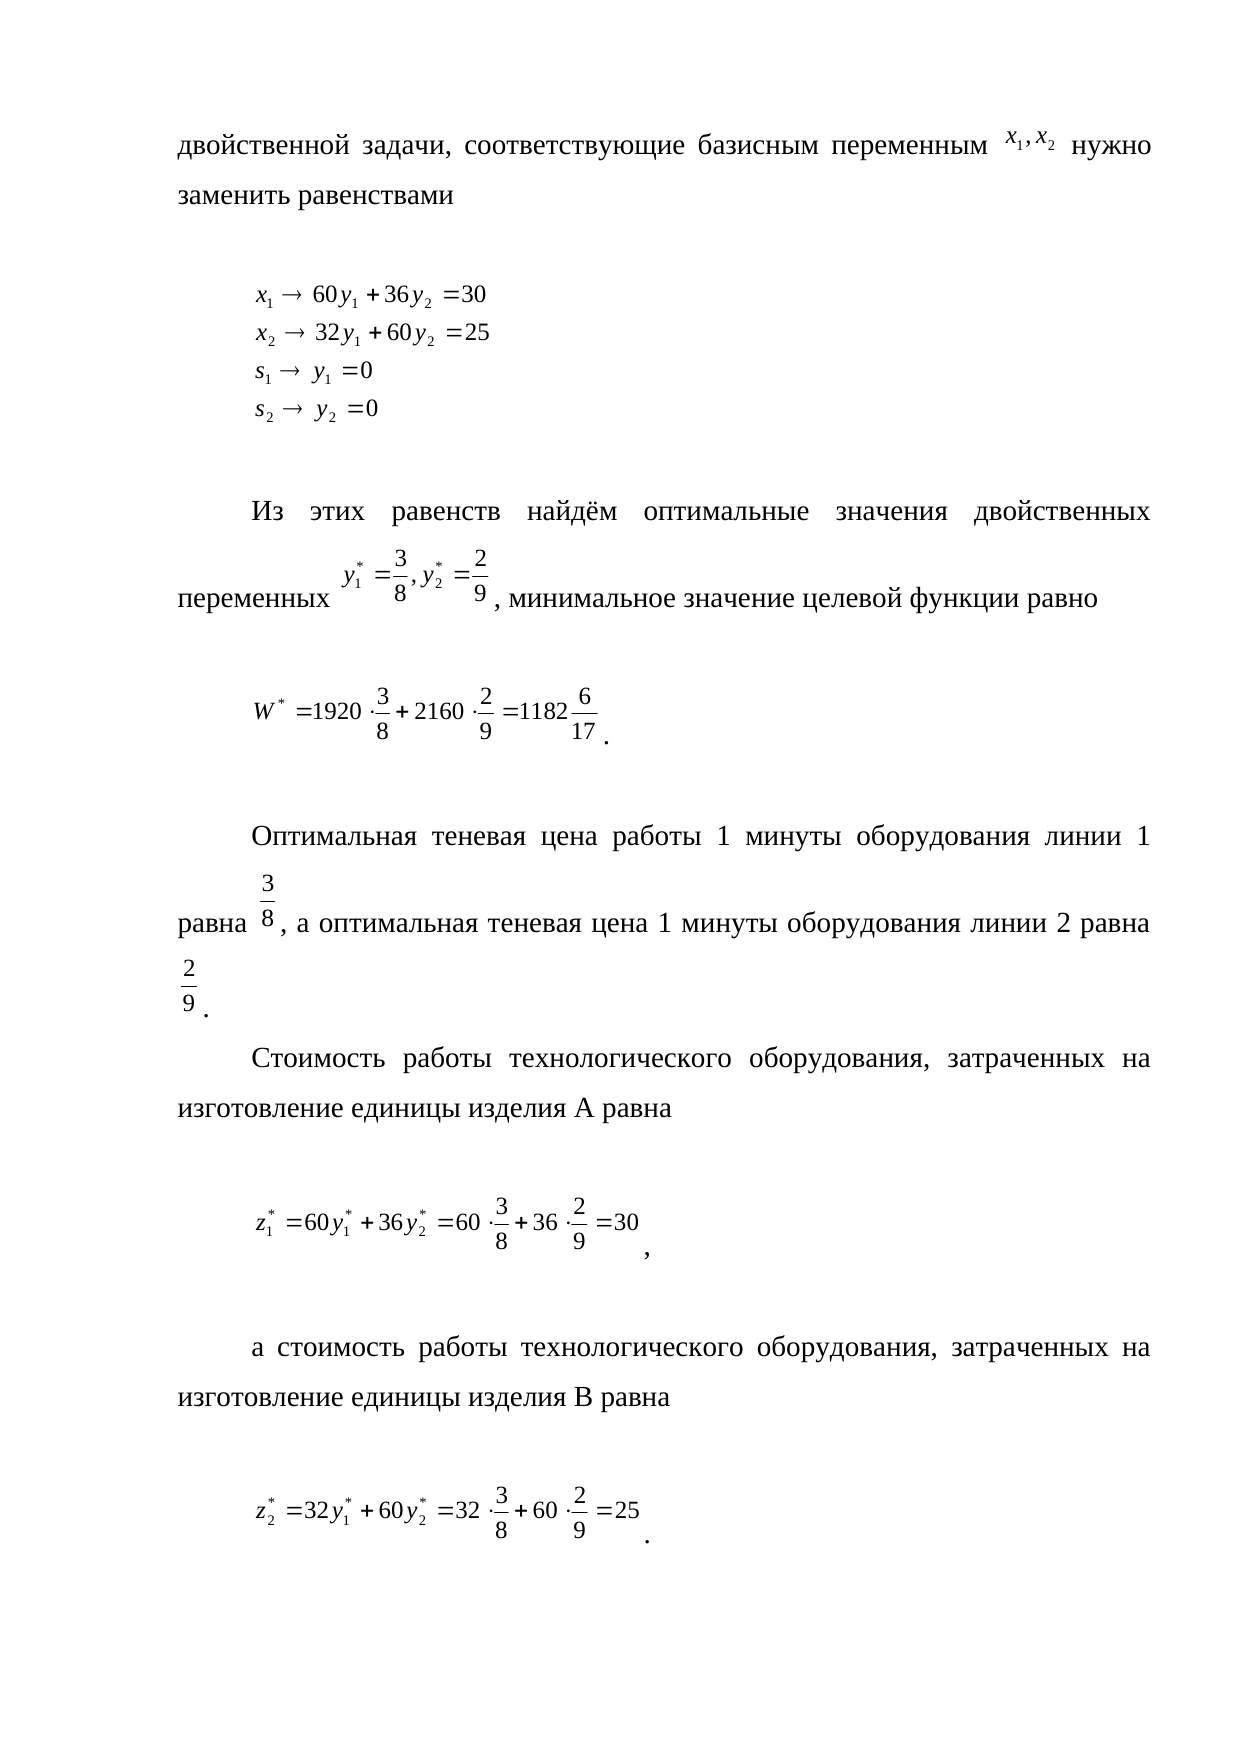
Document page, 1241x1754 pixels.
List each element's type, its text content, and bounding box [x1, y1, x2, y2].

text Оптимальная теневая цена работы 1 минуты оборудования линии 1 равна , а оптимальная теневая цена 1 минуты оборудования линии 2 равна . [177, 818, 1152, 1023]
text . [177, 1479, 1152, 1550]
text а стоимость работы технологического оборудования, затраченных на изготовление единицы изделия В равна [177, 1329, 1152, 1412]
text . [177, 680, 1152, 751]
text , [177, 1191, 1152, 1262]
text Стоимость работы технологического оборудования, затраченных на изготовление единицы изделия А равна [177, 1040, 1152, 1124]
text Из этих равенств найдём оптимальные значения двойственных переменных , минимальное значение целевой функции равно [177, 493, 1152, 613]
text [177, 118, 1152, 211]
